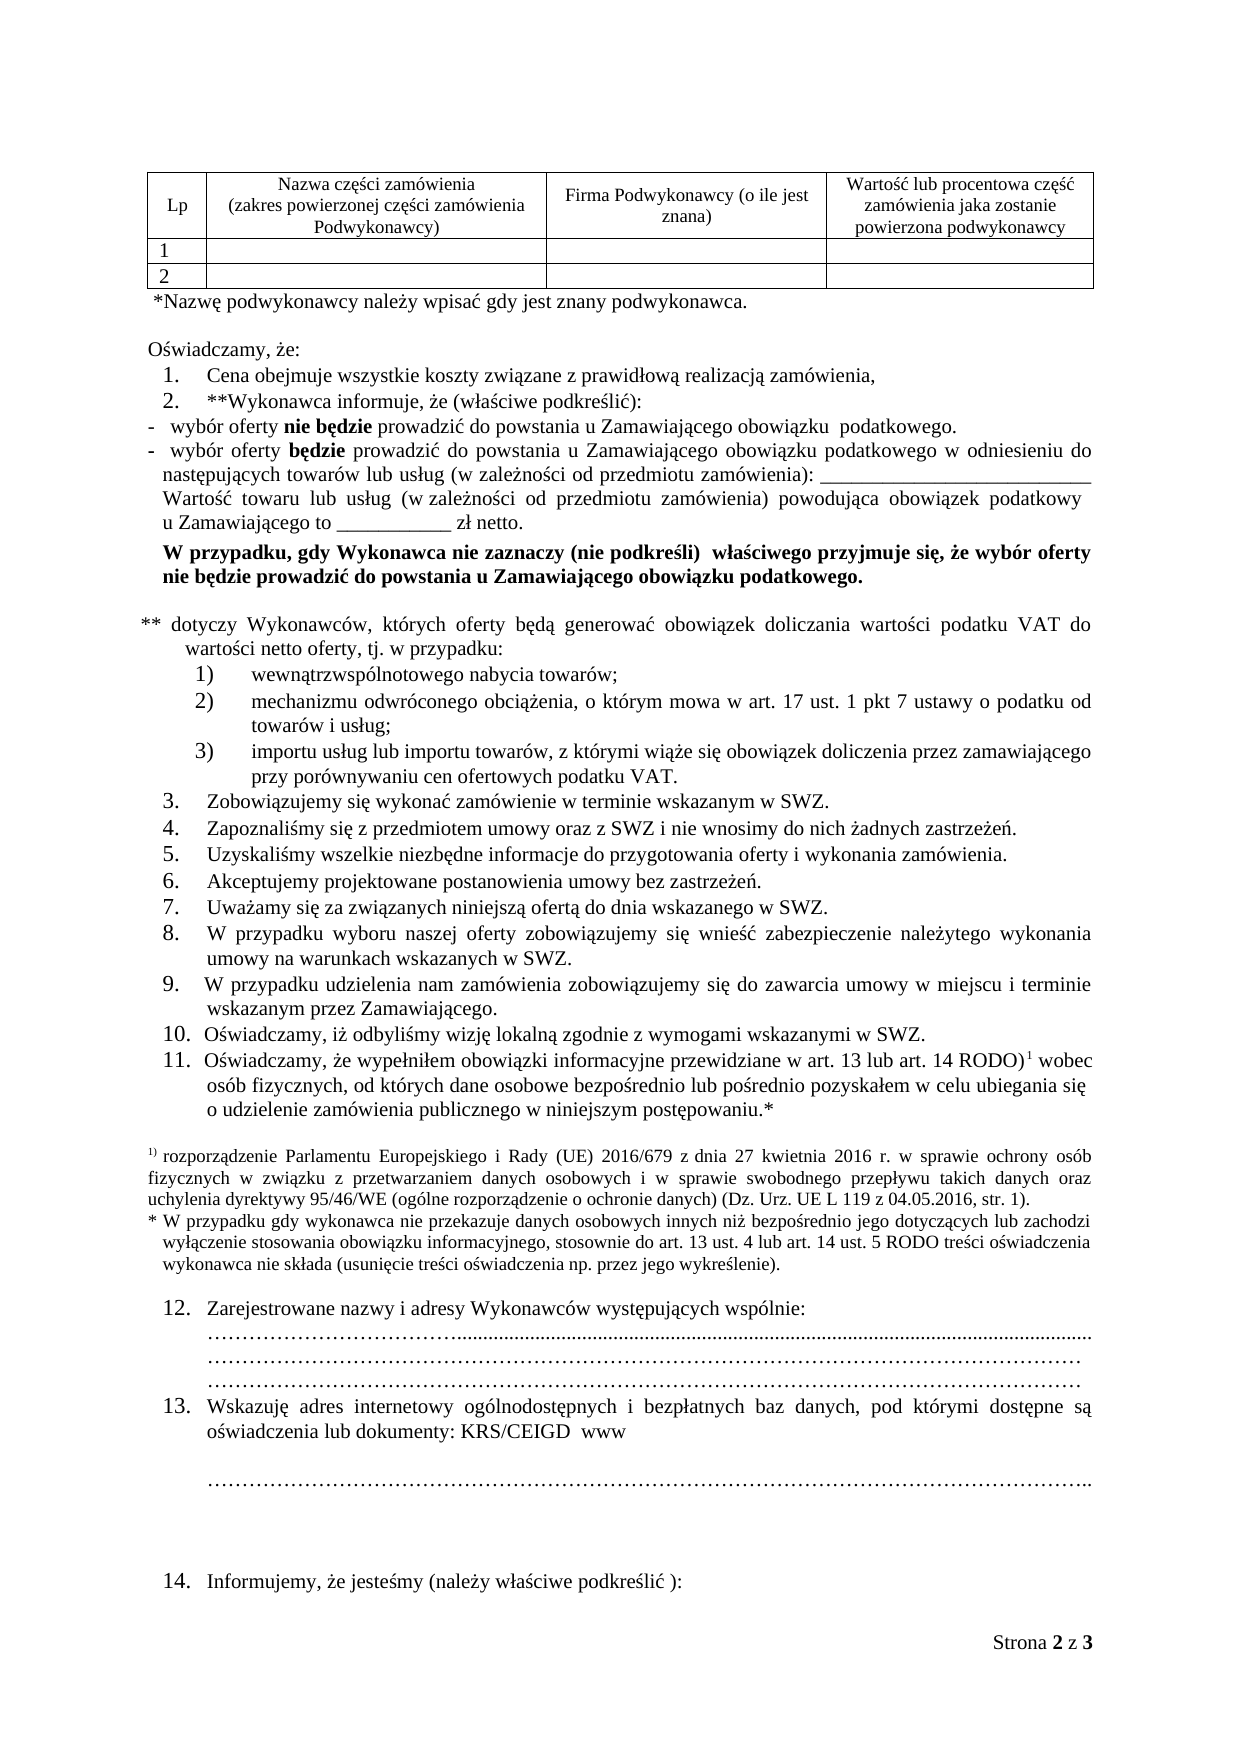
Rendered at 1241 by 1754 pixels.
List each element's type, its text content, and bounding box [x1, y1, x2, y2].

list Informujemy, że jesteśmy (należy właściwe podkreślić ): [162, 1567, 1093, 1594]
list Akceptujemy projektowane postanowienia umowy bez zastrzeżeń. [162, 867, 1093, 893]
text * W przypadku gdy wykonawca nie przekazuje danych osobowych innych niż bezpośrednio jego dotyczących lub zachodzi wyłączenie stosowania obowiązku informacyjnego, stosownie do art. 13 ust. 4 lub art. 14 ust. 5 RODO treści oświadczenia wykonawca nie składa (usunięcie treści oświadczenia np. przez jego wykreślenie). [148, 1210, 1093, 1274]
text ** dotyczy Wykonawców, których oferty będą generować obowiązek doliczania wartości podatku VAT do wartości netto oferty, tj. w przypadku: [140, 612, 1093, 660]
table_cell [827, 264, 1093, 288]
table_header Lp [148, 173, 206, 237]
text - wybór oferty nie będzie prowadzić do powstania u Zamawiającego obowiązku podatkowego. [148, 413, 1093, 438]
list Wskazuję adres internetowy ogólnodostępnych i bezpłatnych baz danych, pod którymi dostępne są oświadczenia lub dokumenty: KRS/CEIGD www [162, 1392, 1093, 1443]
text - wybór oferty będzie prowadzić do powstania u Zamawiającego obowiązku podatkowego w odniesieniu do następujących towarów lub usług (w zależności od przedmiotu zamówienia): __________________________ Wartość towaru lub usług (w zależności od przedmiotu zamówienia) powodująca obowiązek podatkowy u Zamawiającego to ___________ zł netto. [148, 438, 1093, 534]
table_cell [827, 239, 1093, 262]
table_cell [547, 239, 826, 262]
list Uzyskaliśmy wszelkie niezbędne informacje do przygotowania oferty i wykonania zamówienia. [162, 840, 1093, 867]
list importu usług lub importu towarów, z którymi wiąże się obowiązek doliczenia przez zamawiającego przy porównywaniu cen ofertowych podatku VAT. [213, 737, 1093, 788]
table_header Nazwa części zamówienia (zakres powierzonej części zamówienia Podwykonawcy) [207, 173, 546, 237]
table_cell [207, 264, 546, 288]
list W przypadku wyboru naszej oferty zobowiązujemy się wnieść zabezpieczenie należytego wykonania umowy na warunkach wskazanych w SWZ. [162, 919, 1093, 970]
text W przypadku, gdy Wykonawca nie zaznaczy (nie podkreśli) właściwego przyjmuje się, że wybór oferty nie będzie prowadzić do powstania u Zamawiającego obowiązku podatkowego. [162, 540, 1093, 588]
list Uważamy się za związanych niniejszą ofertą do dnia wskazanego w SWZ. [162, 893, 1093, 919]
table_cell [547, 264, 826, 288]
text 1) rozporządzenie Parlamentu Europejskiego i Rady (UE) 2016/679 z dnia 27 kwietnia 2016 r. w sprawie ochrony osób fizycznych w związku z przetwarzaniem danych osobowych i w sprawie swobodnego przepływu takich danych oraz uchylenia dyrektywy 95/46/WE (ogólne rozporządzenie o ochronie danych) (Dz. Urz. UE L 119 z 04.05.2016, str. 1). [148, 1145, 1093, 1210]
list wewnątrzwspólnotowego nabycia towarów; [213, 660, 1093, 687]
list Cena obejmuje wszystkie koszty związane z prawidłową realizacją zamówienia, [162, 361, 1093, 387]
table_cell 2 [148, 264, 206, 288]
list Oświadczamy, iż odbyliśmy wizję lokalną zgodnie z wymogami wskazanymi w SWZ. [162, 1020, 1093, 1047]
list Zapoznaliśmy się z przedmiotem umowy oraz z SWZ i nie wnosimy do nich żadnych zastrzeżeń. [162, 814, 1093, 840]
table_cell [207, 239, 546, 262]
list Oświadczamy, że wypełniłem obowiązki informacyjne przewidziane w art. 13 lub art. 14 RODO)1 wobec osób fizycznych, od których dane osobowe bezpośrednio lub pośrednio pozyskałem w celu ubiegania się o udzielenie zamówienia publicznego w niniejszym postępowaniu.* [162, 1047, 1093, 1121]
list mechanizmu odwróconego obciążenia, o którym mowa w art. 17 ust. 1 pkt 7 ustawy o podatku od towarów i usług; [213, 687, 1093, 737]
list Zarejestrowane nazwy i adresy Wykonawców występujących wspólnie: ……………………………….......................................................................................................................... ……………………………………………………………………………………………………………………………………………………………………………………………………………………………… [162, 1294, 1093, 1392]
list Zobowiązujemy się wykonać zamówienie w terminie wskazanym w SWZ. [162, 788, 1093, 814]
list ……………………………………………………………………………………………………………….. [207, 1467, 1093, 1491]
text *Nazwę podwykonawcy należy wpisać gdy jest znany podwykonawca. [148, 289, 1093, 313]
list **Wykonawca informuje, że (właściwe podkreślić): [162, 387, 1093, 413]
list W przypadku udzielenia nam zamówienia zobowiązujemy się do zawarcia umowy w miejscu i terminie wskazanym przez Zamawiającego. [162, 970, 1093, 1020]
table_cell 1 [148, 239, 206, 262]
table_header Firma Podwykonawcy (o ile jest znana) [547, 173, 826, 237]
text Oświadczamy, że: [148, 337, 1093, 361]
table_header Wartość lub procentowa część zamówienia jaka zostanie powierzona podwykonawcy [827, 173, 1093, 237]
